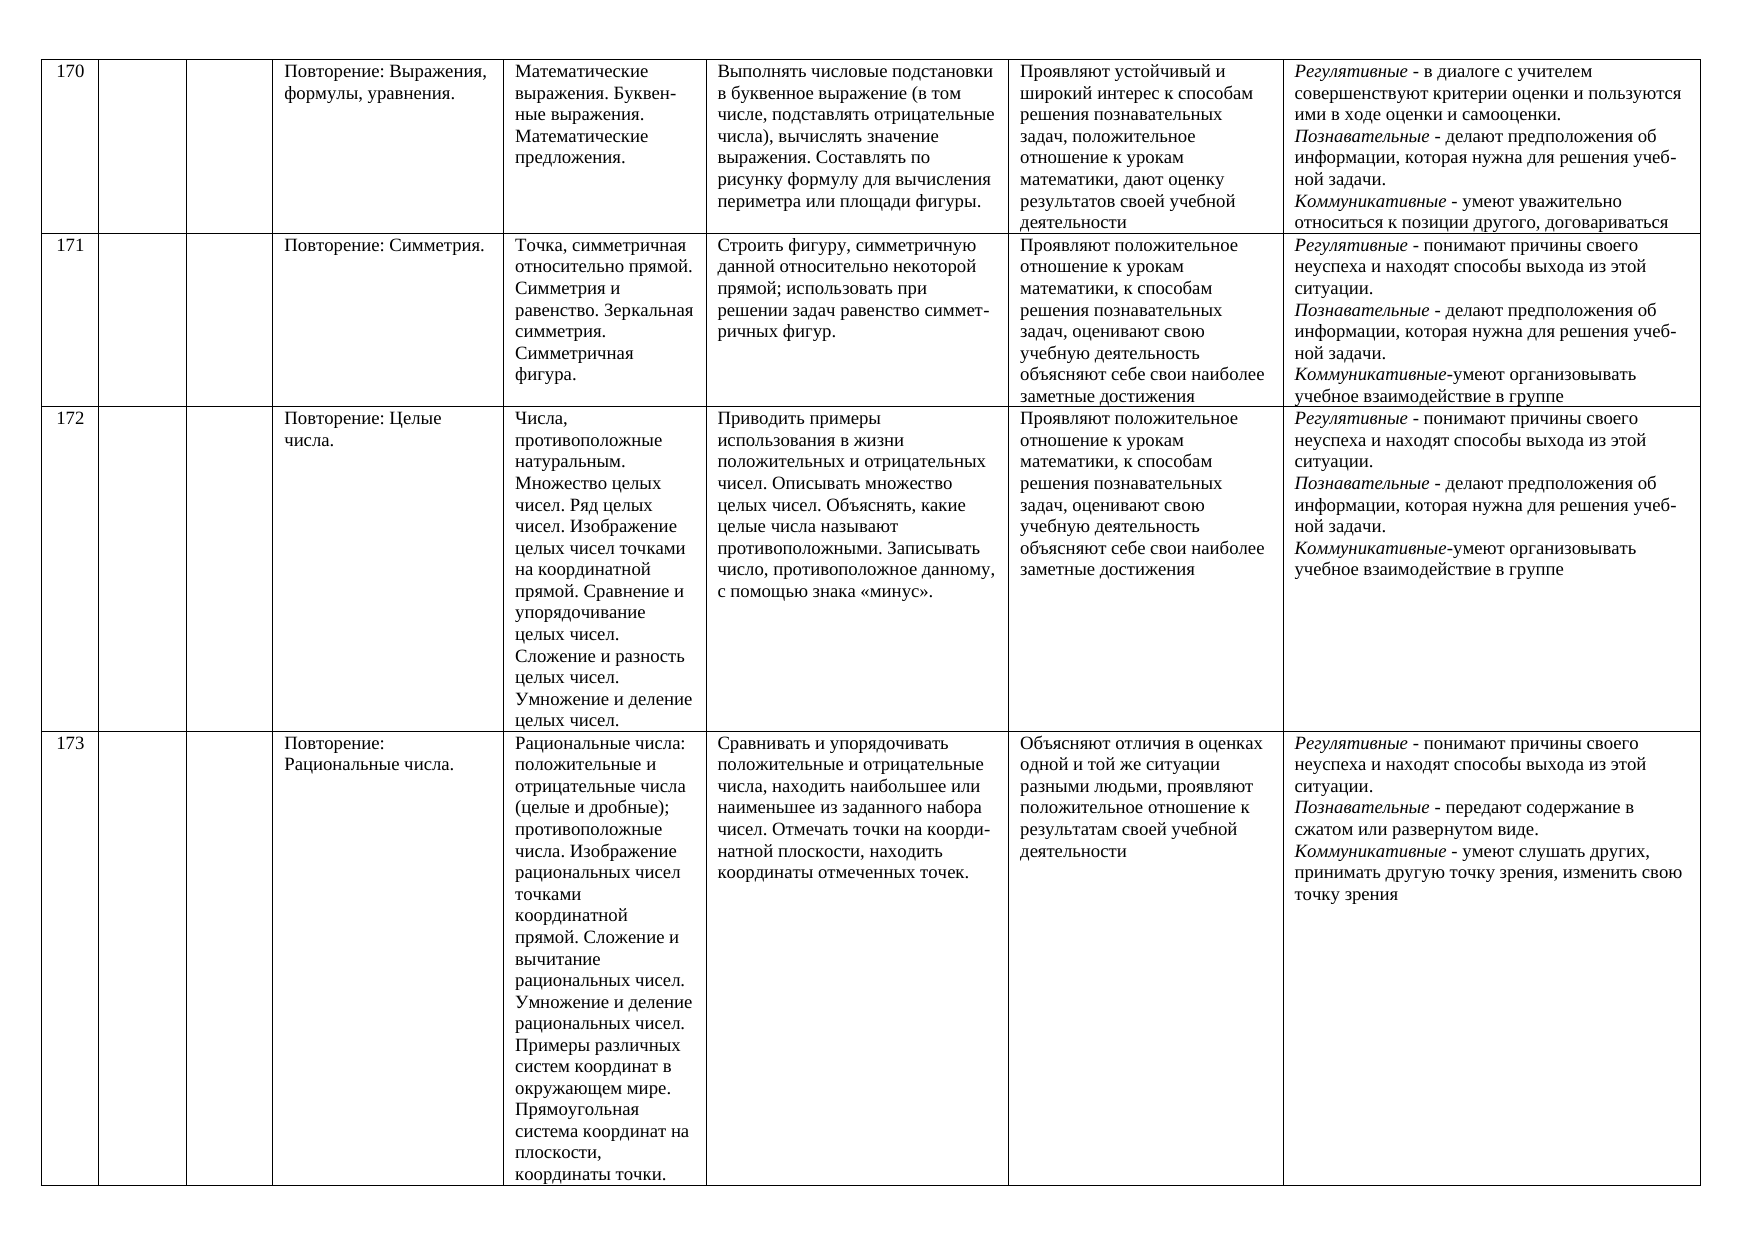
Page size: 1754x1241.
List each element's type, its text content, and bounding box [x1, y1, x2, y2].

table_cell Проявляют устойчивый и широкий интерес к способам решения познавательных задач, положительное отношение к урокам математики, дают оценку результатов своей учебной деятельности [1009, 60, 1283, 233]
table_cell [99, 732, 186, 1184]
table_cell Рациональные числа: положительные и отрицательные числа (целые и дробные); противоположные числа. Изображение рациональных чисел точками координатной прямой. Сложение и вычитание рациональных чисел. Умножение и деление рациональных чисел. Примеры различных систем координат в окружающем мире. Прямоугольная система координат на плоскости, координаты точки. [504, 732, 706, 1184]
table_cell Повторение: Рациональные числа. [273, 732, 503, 1184]
table_cell Повторение: Симметрия. [273, 234, 503, 406]
table_cell [99, 60, 186, 233]
table_cell 172 [42, 407, 98, 731]
table_cell [187, 234, 272, 406]
table_cell [187, 60, 272, 233]
table_cell Строить фигуру, симметричную данной относительно некоторой прямой; использовать при решении задач равенство симметричных фигур. [707, 234, 1008, 406]
table_cell Объясняют отличия в оценках одной и той же ситуации разными людьми, проявляют положительное отношение к результатам своей учебной деятельности [1009, 732, 1283, 1184]
table_cell 173 [42, 732, 98, 1184]
table_cell Регулятивные - понимают причины своего неуспеха и находят способы выхода из этой ситуации. Познавательные - передают содержание в сжатом или развернутом виде. Коммуникативные - умеют слушать других, принимать другую точку зрения, изменить свою точку зрения [1284, 732, 1700, 1184]
table_cell Повторение: Выражения, формулы, уравнения. [273, 60, 503, 233]
table_cell Регулятивные - в диалоге с учителем совершенствуют критерии оценки и пользуются ими в ходе оценки и самооценки. Познавательные - делают предположения об информации, которая нужна для решения учебной задачи. Коммуникативные - умеют уважительно относиться к позиции другого, договариваться [1284, 60, 1700, 233]
table_cell Сравнивать и упорядочивать положительные и отрицательные числа, находить наибольшее или наименьшее из заданного набора чисел. Отмечать точки на координатной плоскости, находить координаты отмеченных точек. [707, 732, 1008, 1184]
table_cell Математические выражения. Буквенные выражения. Математические предложения. [504, 60, 706, 233]
table_cell 171 [42, 234, 98, 406]
table_cell Точка, симметричная относительно прямой. Симметрия и равенство. Зеркальная симметрия. Симметричная фигура. [504, 234, 706, 406]
table_cell [99, 407, 186, 731]
table_cell Повторение: Целые числа. [273, 407, 503, 731]
table_cell Приводить примеры использования в жизни положительных и отрицательных чисел. Описывать множество целых чисел. Объяснять, какие целые числа называют противоположными. Записывать число, противоположное данному, с помощью знака «минус». [707, 407, 1008, 731]
table_cell [187, 407, 272, 731]
table_cell [99, 234, 186, 406]
table_cell Выполнять числовые подстановки в буквенное выражение (в том числе, подставлять отрицательные числа), вычислять значение выражения. Составлять по рисунку формулу для вычисления периметра или площади фигуры. [707, 60, 1008, 233]
table_cell [187, 732, 272, 1184]
table_cell 170 [42, 60, 98, 233]
table_cell Числа, противоположные натуральным. Множество целых чисел. Ряд целых чисел. Изображение целых чисел точками на координатной прямой. Сравнение и упорядочивание целых чисел. Сложение и разность целых чисел. Умножение и деление целых чисел. [504, 407, 706, 731]
